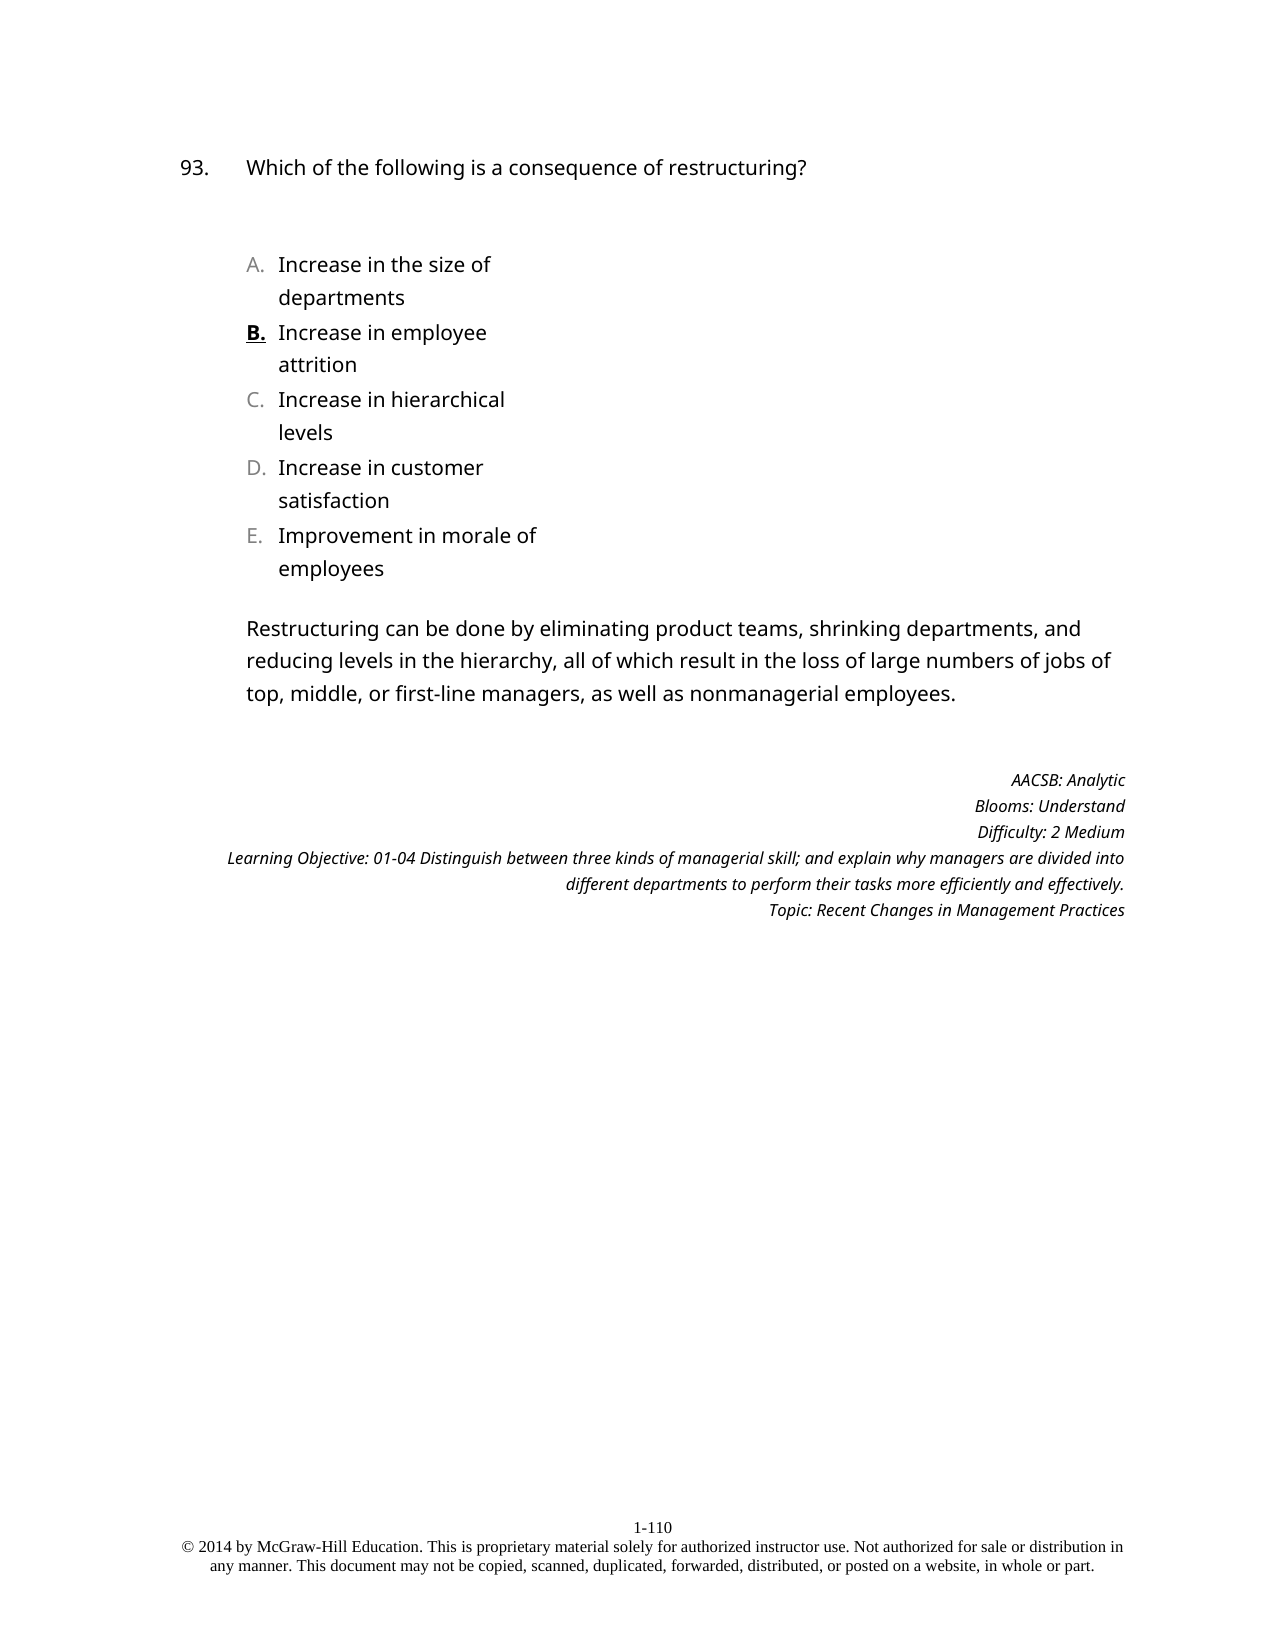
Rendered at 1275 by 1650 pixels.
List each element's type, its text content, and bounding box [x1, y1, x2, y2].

table_header 93. [180, 153, 246, 739]
table_header AACSB: Analytic Blooms: Understand Difficulty: 2 Medium Learning Objective: 01-04 Distinguish between three kinds of managerial skill; and explain why managers are divided into different departments to perform their tasks more efficiently and effectively. Topic: Recent Changes in Management Practices [180, 768, 1125, 957]
table_header Which of the following is a consequence of restructuring? Restructuring can be done by eliminating product teams, shrinking departments, and reducing levels in the hierarchy, all of which result in the loss of large numbers of jobs of top, middle, or first-line managers, as well as nonmanagerial employees. [246, 153, 1125, 739]
